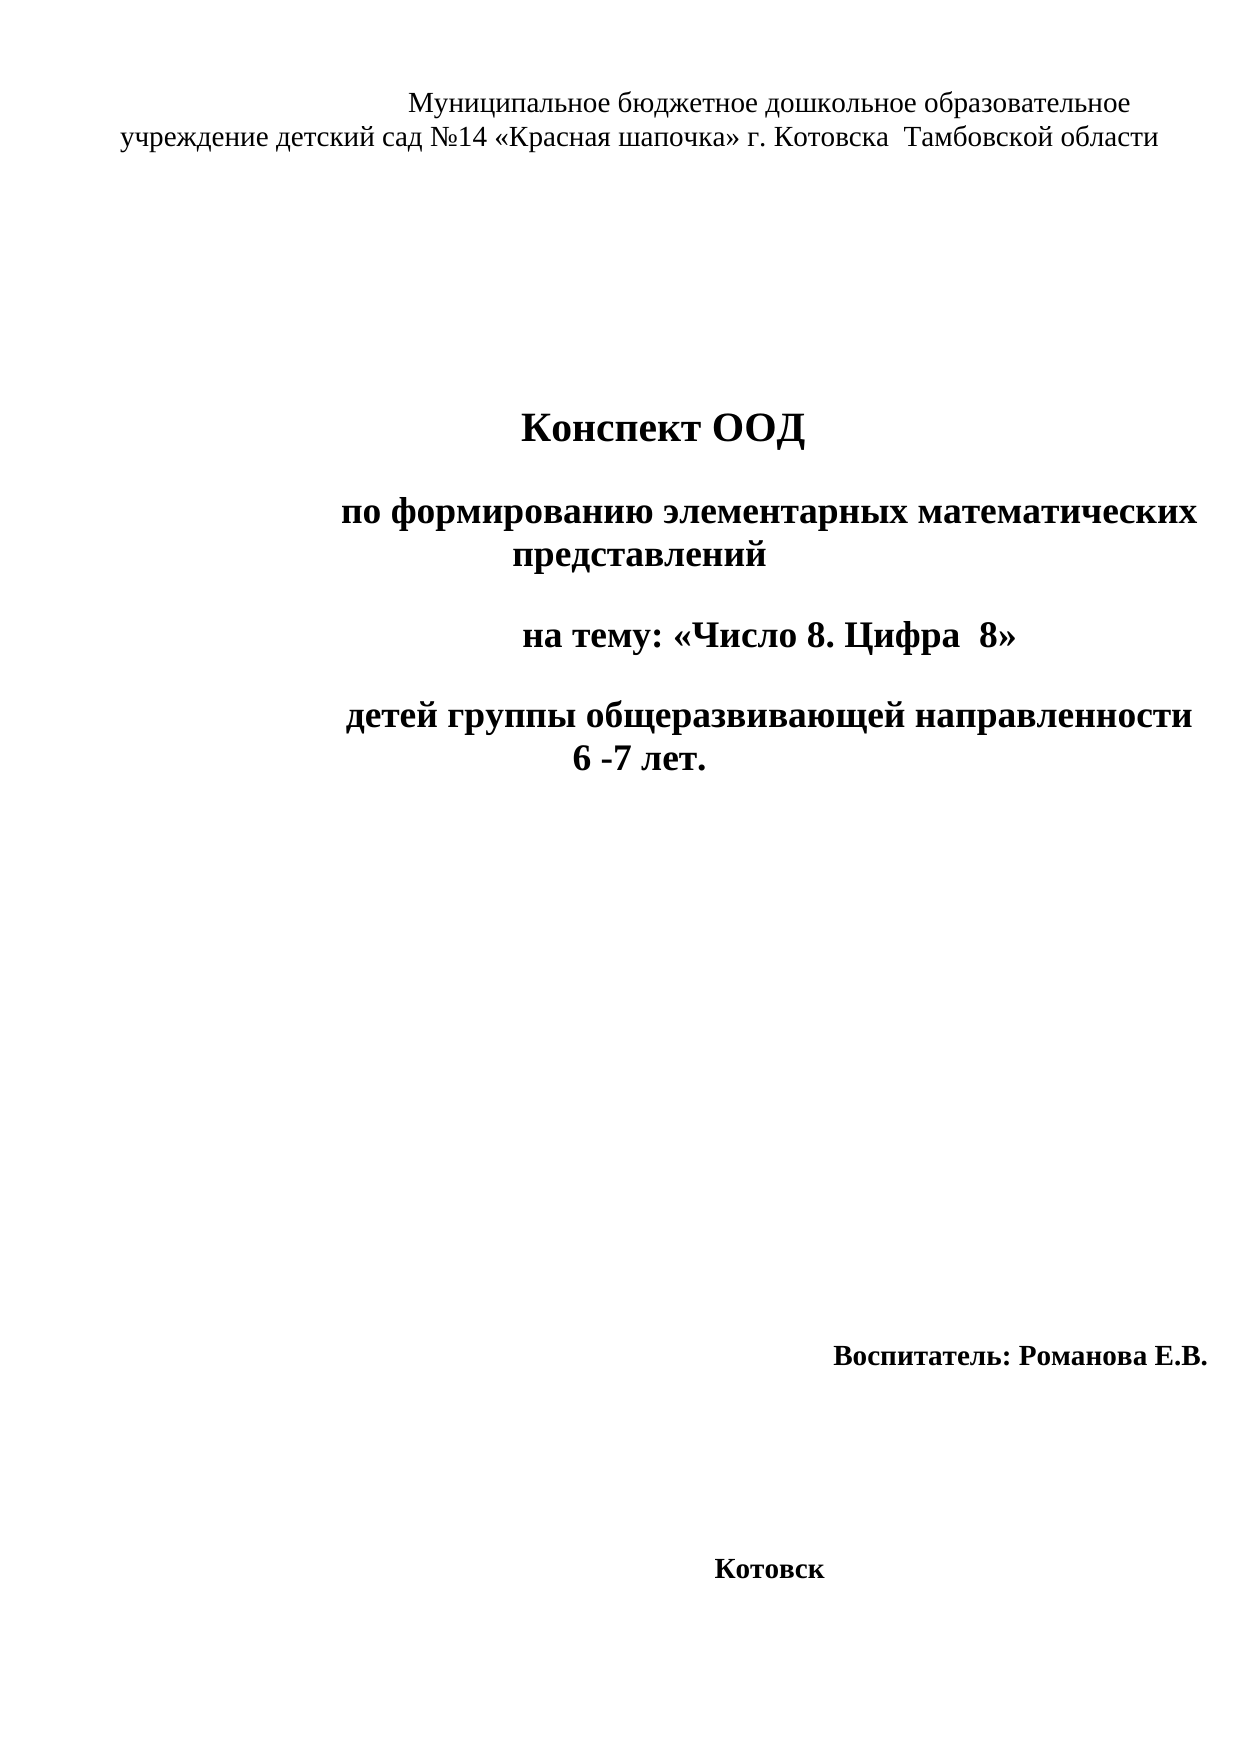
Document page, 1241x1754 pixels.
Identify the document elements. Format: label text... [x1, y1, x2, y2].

text по формированию элементарных математических представлений [71, 488, 1208, 574]
text на тему: «Число 8. Цифра 8» [71, 612, 1208, 655]
text Муниципальное бюджетное дошкольное образовательное учреждение детский сад №14 «Красная шапочка» г. Котовска Тамбовской области [71, 85, 1208, 152]
text Воспитатель: Романова Е.В. [118, 1338, 1208, 1371]
text детей группы общеразвивающей направленности 6 -7 лет. [71, 693, 1208, 779]
text Котовск [71, 1551, 1208, 1584]
text Конспект ООД [118, 403, 1208, 451]
